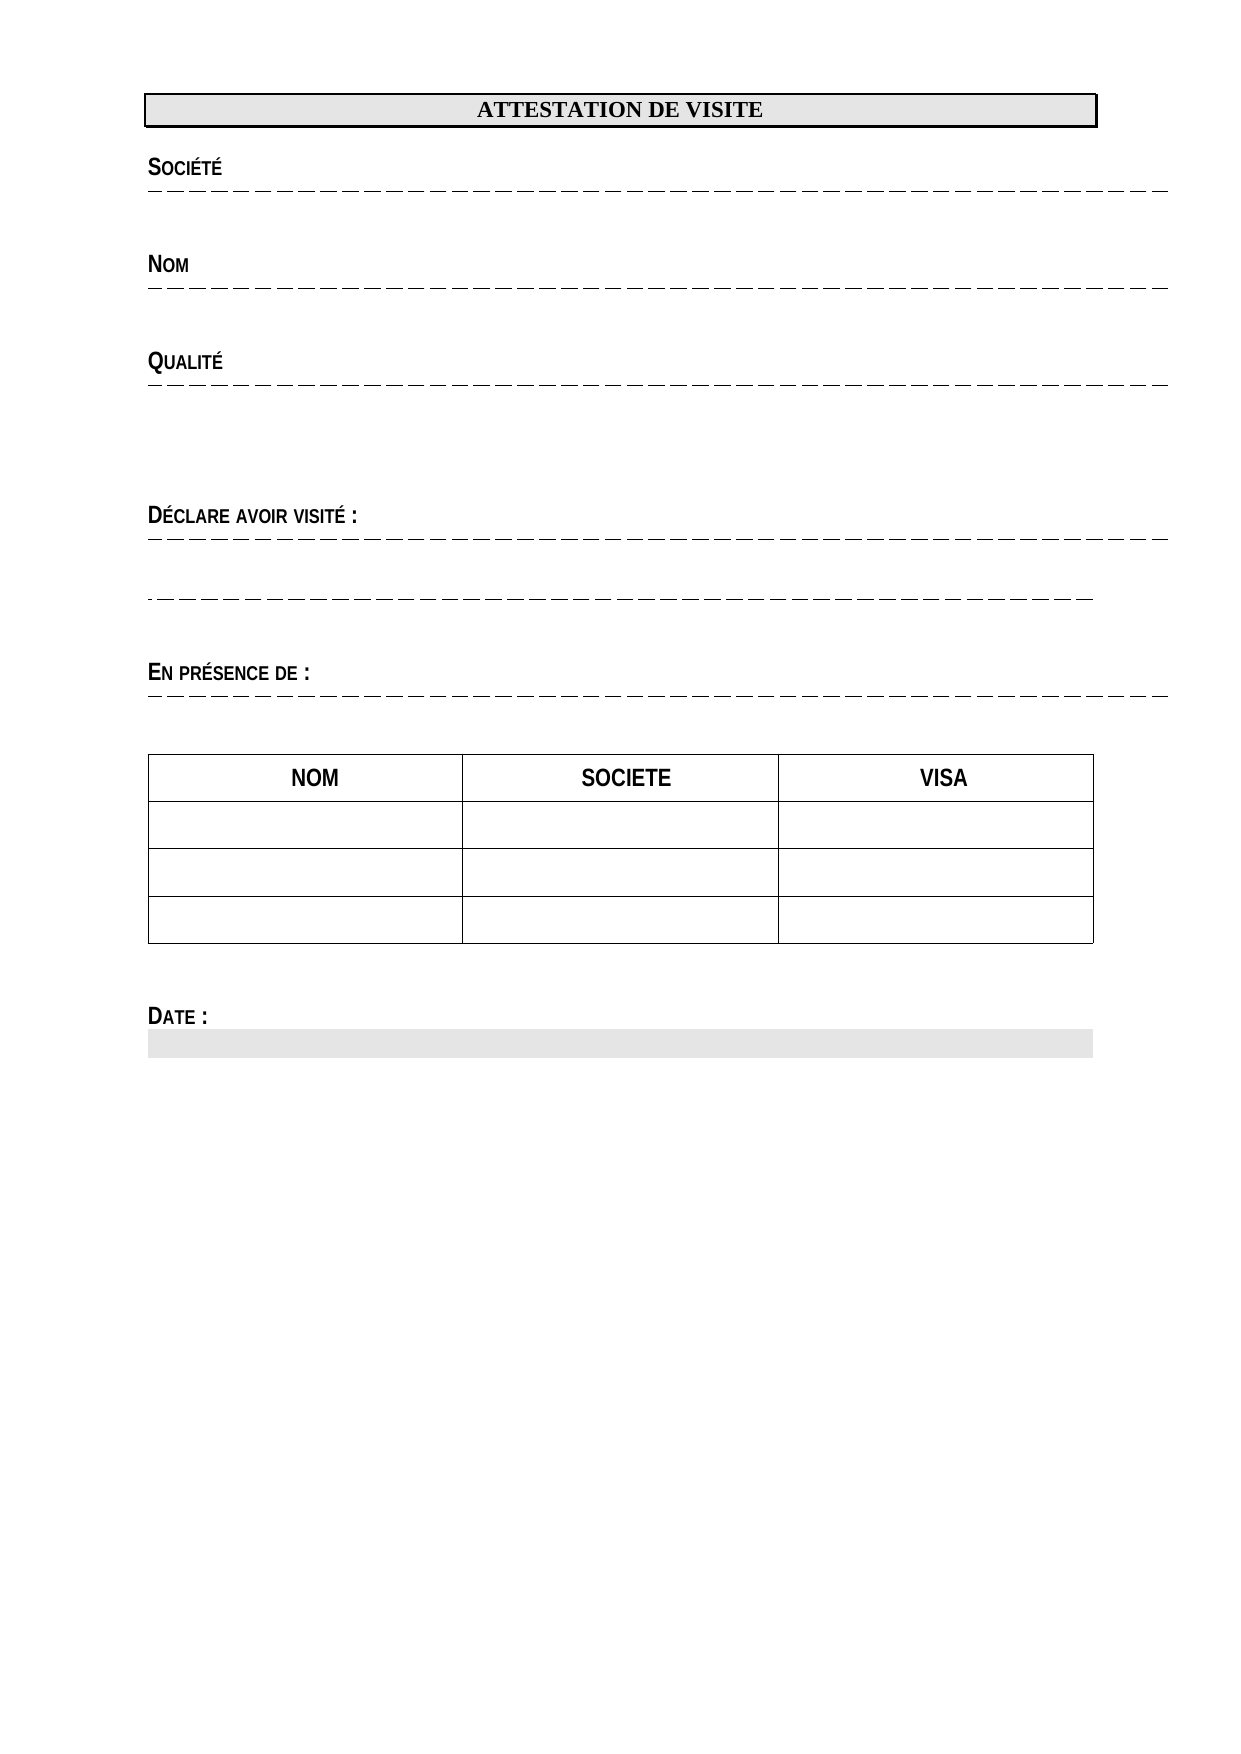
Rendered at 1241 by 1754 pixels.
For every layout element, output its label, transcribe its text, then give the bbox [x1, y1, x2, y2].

table_header NOM [149, 755, 462, 801]
table_cell [149, 897, 462, 943]
text Déclare avoir visité : [148, 500, 1168, 539]
table_cell [149, 849, 462, 896]
text En présence de : [148, 657, 1168, 696]
table_header SOCIETE [463, 755, 778, 801]
text ATTESTATION DE VISITE [146, 95, 1095, 125]
text Qualité [148, 346, 1168, 385]
table_cell [779, 802, 1093, 848]
table_cell [463, 802, 778, 848]
table_header VISA [779, 755, 1093, 801]
table_cell [463, 897, 778, 943]
table_cell [779, 849, 1093, 896]
text Société [148, 152, 1168, 192]
table_cell [149, 802, 462, 848]
text Nom [148, 249, 1168, 288]
table_cell [779, 897, 1093, 943]
table_cell [463, 849, 778, 896]
text Date : [148, 1001, 1168, 1029]
